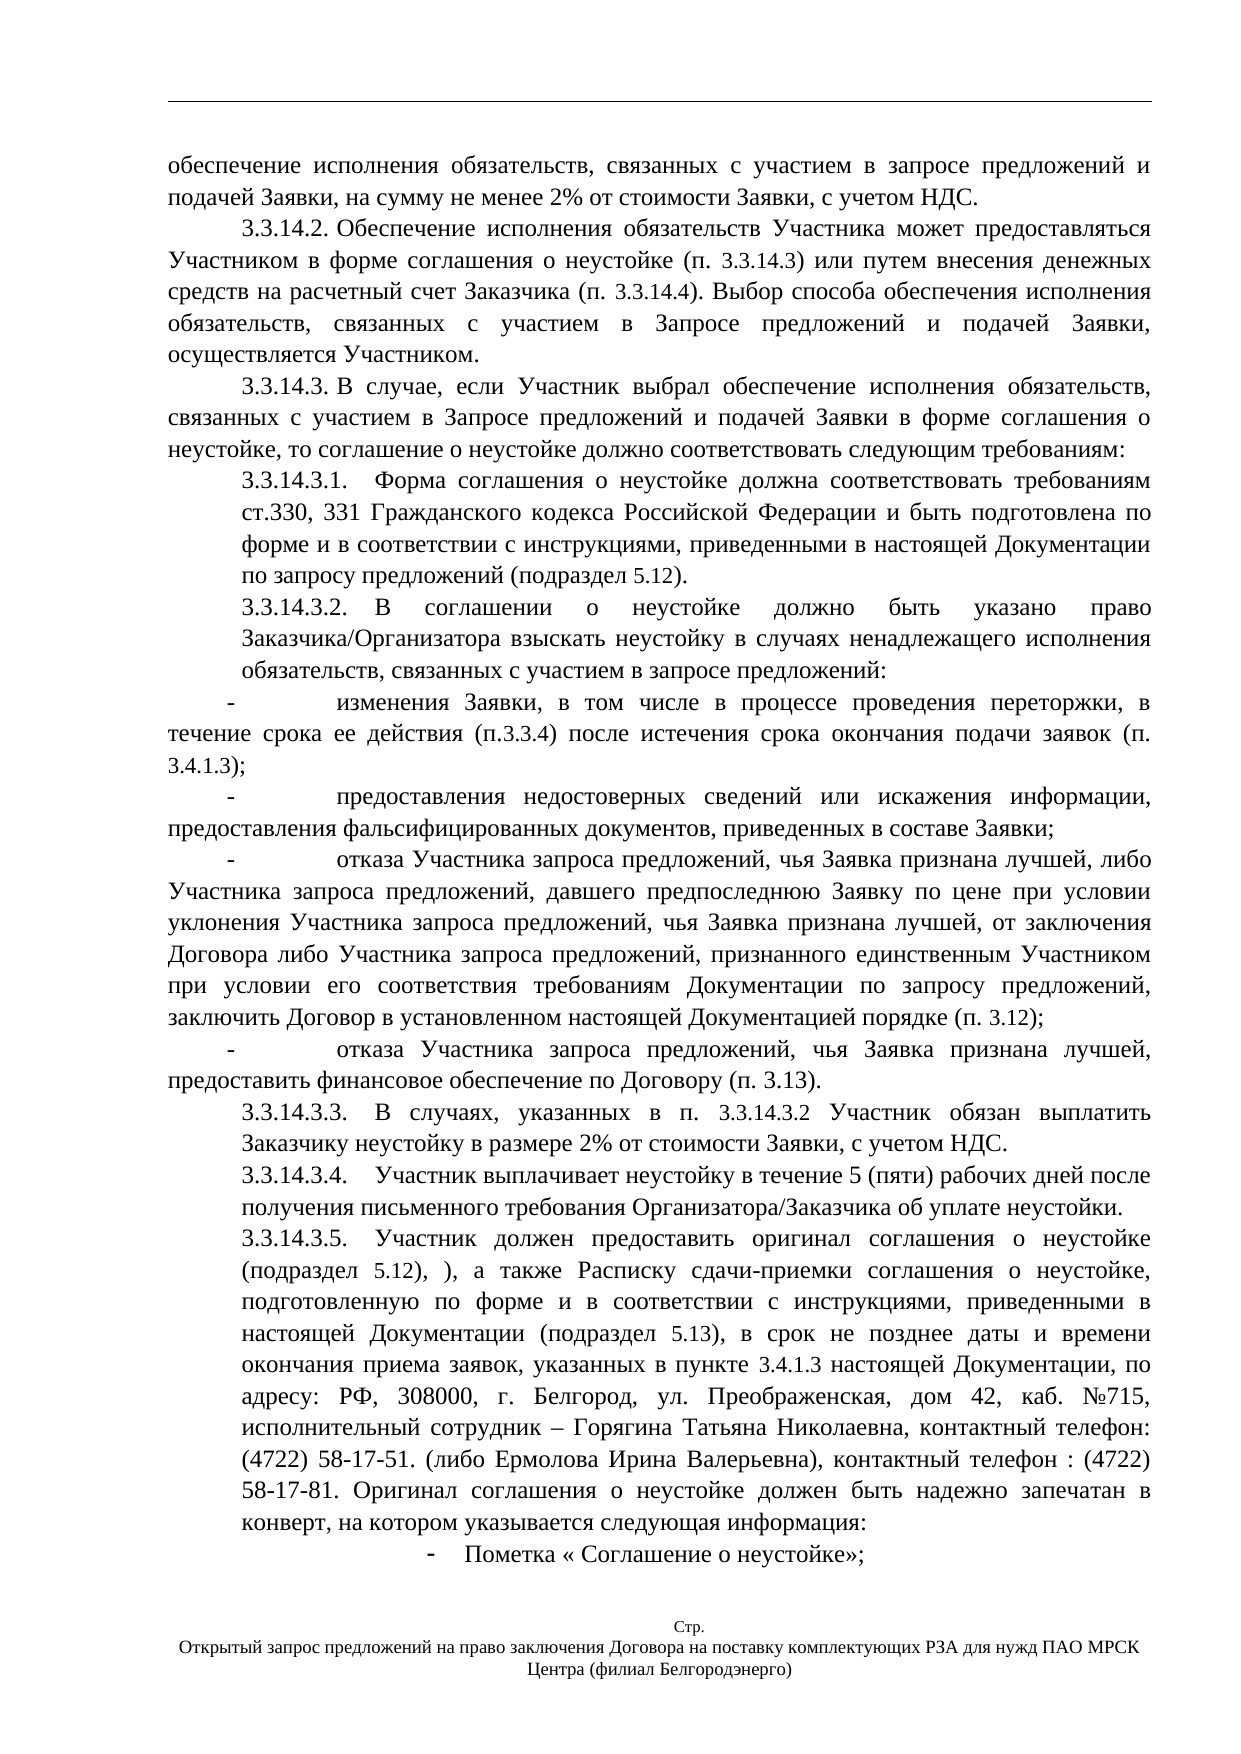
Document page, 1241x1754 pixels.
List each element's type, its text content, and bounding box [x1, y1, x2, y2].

list изменения Заявки, в том числе в процессе проведения переторжки, в течение срока ее действия (п.3.3.4) после истечения срока окончания подачи заявок (п. 3.4.1.3); [168, 687, 1152, 778]
list Пометка « Соглашение о неустойке»; [427, 1539, 1152, 1567]
list Форма соглашения о неустойке должна соответствовать требованиям ст.330, 331 Гражданского кодекса Российской Федерации и быть подготовлена по форме и в соответствии с инструкциями, приведенными в настоящей Документации по запросу предложений (подраздел 5.12). [241, 466, 1152, 589]
list отказа Участника запроса предложений, чья Заявка признана лучшей, предоставить финансовое обеспечение по Договору (п. 3.13). [168, 1034, 1152, 1094]
list отказа Участника запроса предложений, чья Заявка признана лучшей, либо Участника запроса предложений, давшего предпоследнюю Заявку по цене при условии уклонения Участника запроса предложений, чья Заявка признана лучшей, от заключения Договора либо Участника запроса предложений, признанного единственным Участником при условии его соответствия требованиям Документации по запросу предложений, заключить Договор в установленном настоящей Документацией порядке (п. 3.12); [168, 844, 1152, 1031]
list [168, 150, 1152, 210]
list Участник выплачивает неустойку в течение 5 (пяти) рабочих дней после получения письменного требования Организатора/Заказчика об уплате неустойки. [241, 1160, 1152, 1220]
list В соглашении о неустойке должно быть указано право Заказчика/Организатора взыскать неустойку в случаях ненадлежащего исполнения обязательств, связанных с участием в запросе предложений: [241, 592, 1152, 684]
list В случае, если Участник выбрал обеспечение исполнения обязательств, связанных с участием в Запросе предложений и подачей Заявки в форме соглашения о неустойке, то соглашение о неустойке должно соответствовать следующим требованиям: [168, 371, 1152, 463]
list предоставления недостоверных сведений или искажения информации, предоставления фальсифицированных документов, приведенных в составе Заявки; [168, 781, 1152, 842]
list В случаях, указанных в п. 3.3.14.3.2 Участник обязан выплатить Заказчику неустойку в размере 2% от стоимости Заявки, с учетом НДС. [241, 1097, 1152, 1157]
list Обеспечение исполнения обязательств Участника может предоставляться Участником в форме соглашения о неустойке (п. 3.3.14.3) или путем внесения денежных средств на расчетный счет Заказчика (п. 3.3.14.4). Выбор способа обеспечения исполнения обязательств, связанных с участием в Запросе предложений и подачей Заявки, осуществляется Участником. [168, 213, 1152, 368]
list Участник должен предоставить оригинал соглашения о неустойке (подраздел 5.12), ), а также Расписку сдачи-приемки соглашения о неустойке, подготовленную по форме и в соответствии с инструкциями, приведенными в настоящей Документации (подраздел 5.13), в срок не позднее даты и времени окончания приема заявок, указанных в пункте 3.4.1.3 настоящей Документации, по адресу: РФ, 308000, г. Белгород, ул. Преображенская, дом 42, каб. №715, исполнительный сотрудник – Горягина Татьяна Николаевна, контактный телефон: (4722) 58-17-51. (либо Ермолова Ирина Валерьевна), контактный телефон : (4722) 58-17-81. Оригинал соглашения о неустойке должен быть надежно запечатан в конверт, на котором указывается следующая информация: [241, 1223, 1152, 1536]
